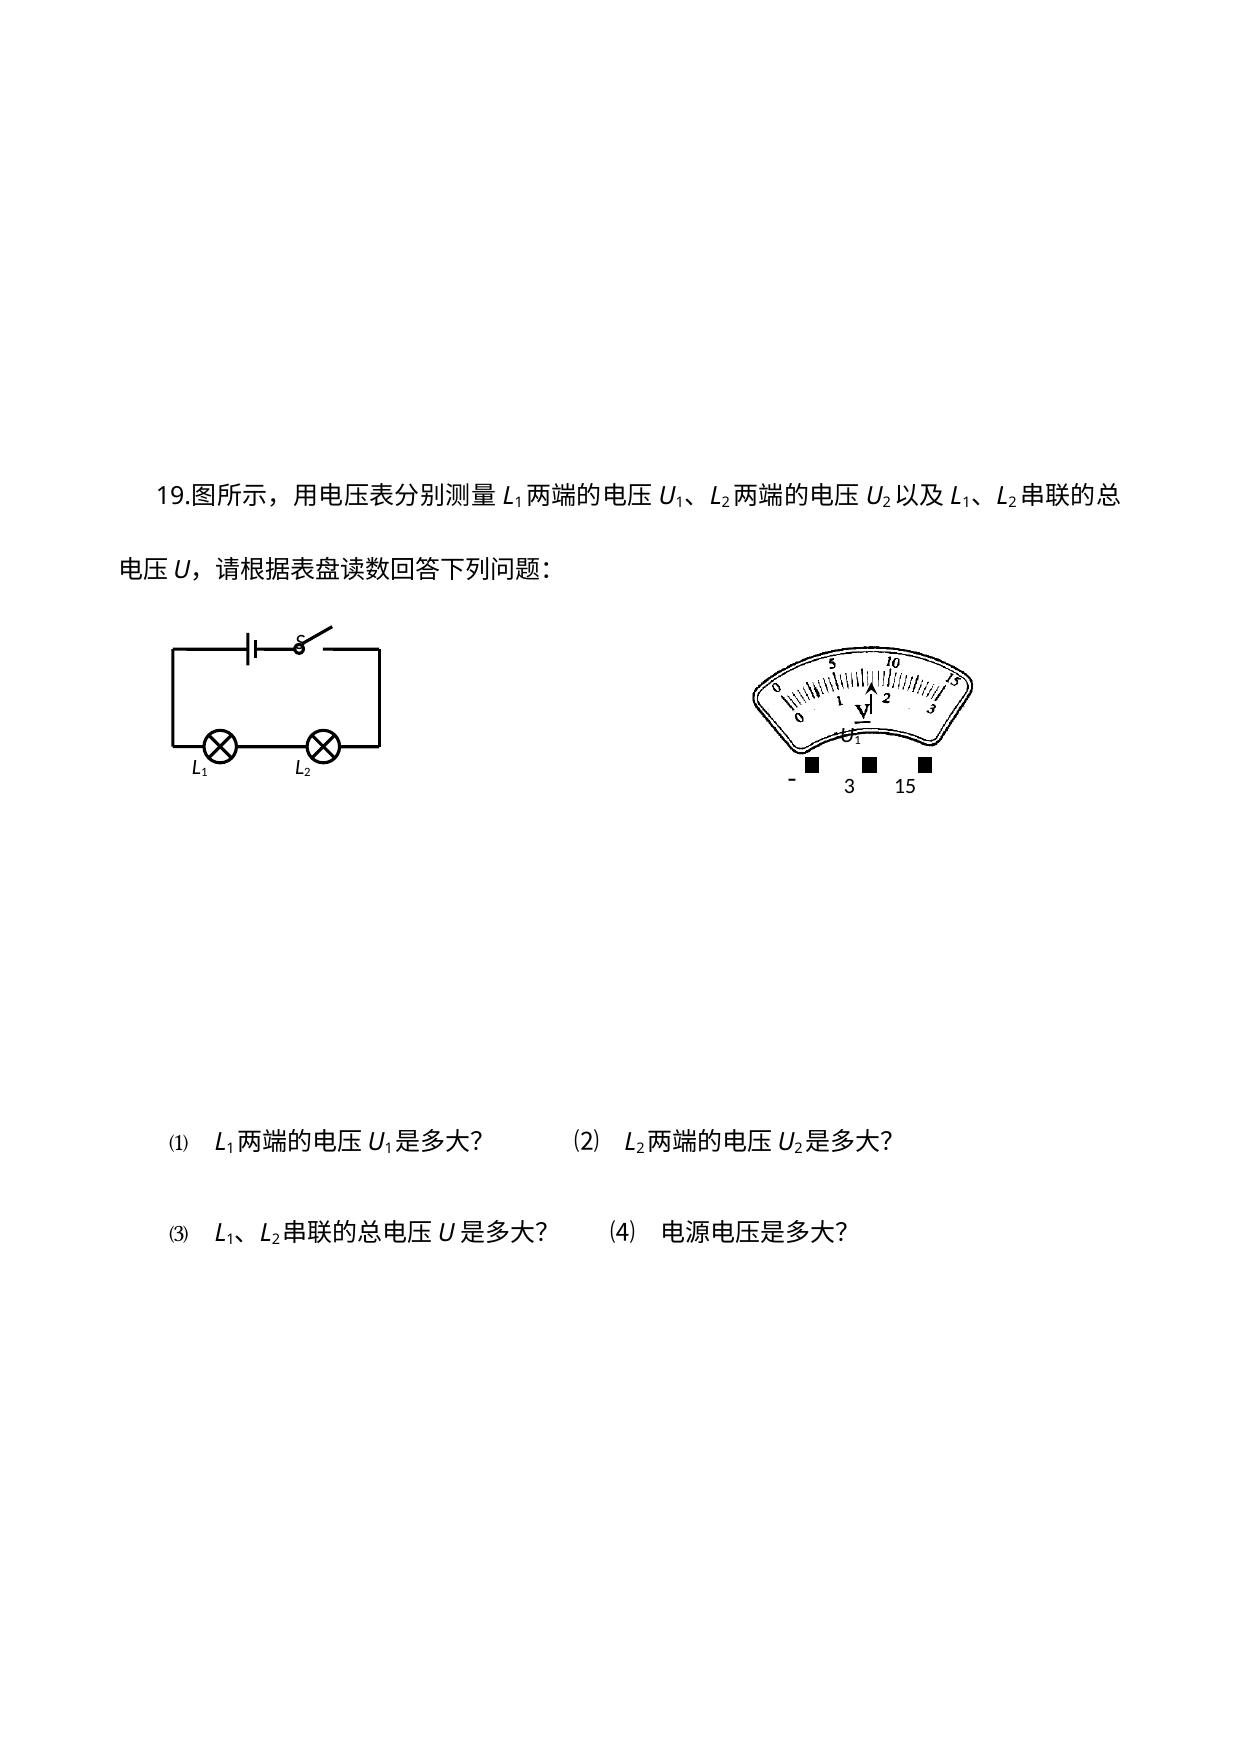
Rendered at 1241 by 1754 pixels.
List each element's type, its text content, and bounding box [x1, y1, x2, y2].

text ⑶ L1、L2串联的总电压U是多大？ ⑷ 电源电压是多大？ [118, 1198, 1122, 1263]
text 19.图所示，用电压表分别测量L1两端的电压U1、L2两端的电压U2以及L1、L2串联的总电压U，请根据表盘读数回答下列问题： [118, 461, 1122, 600]
text ⑴ L1两端的电压U1是多大？ ⑵ L2两端的电压U2是多大？ [118, 1107, 1122, 1172]
